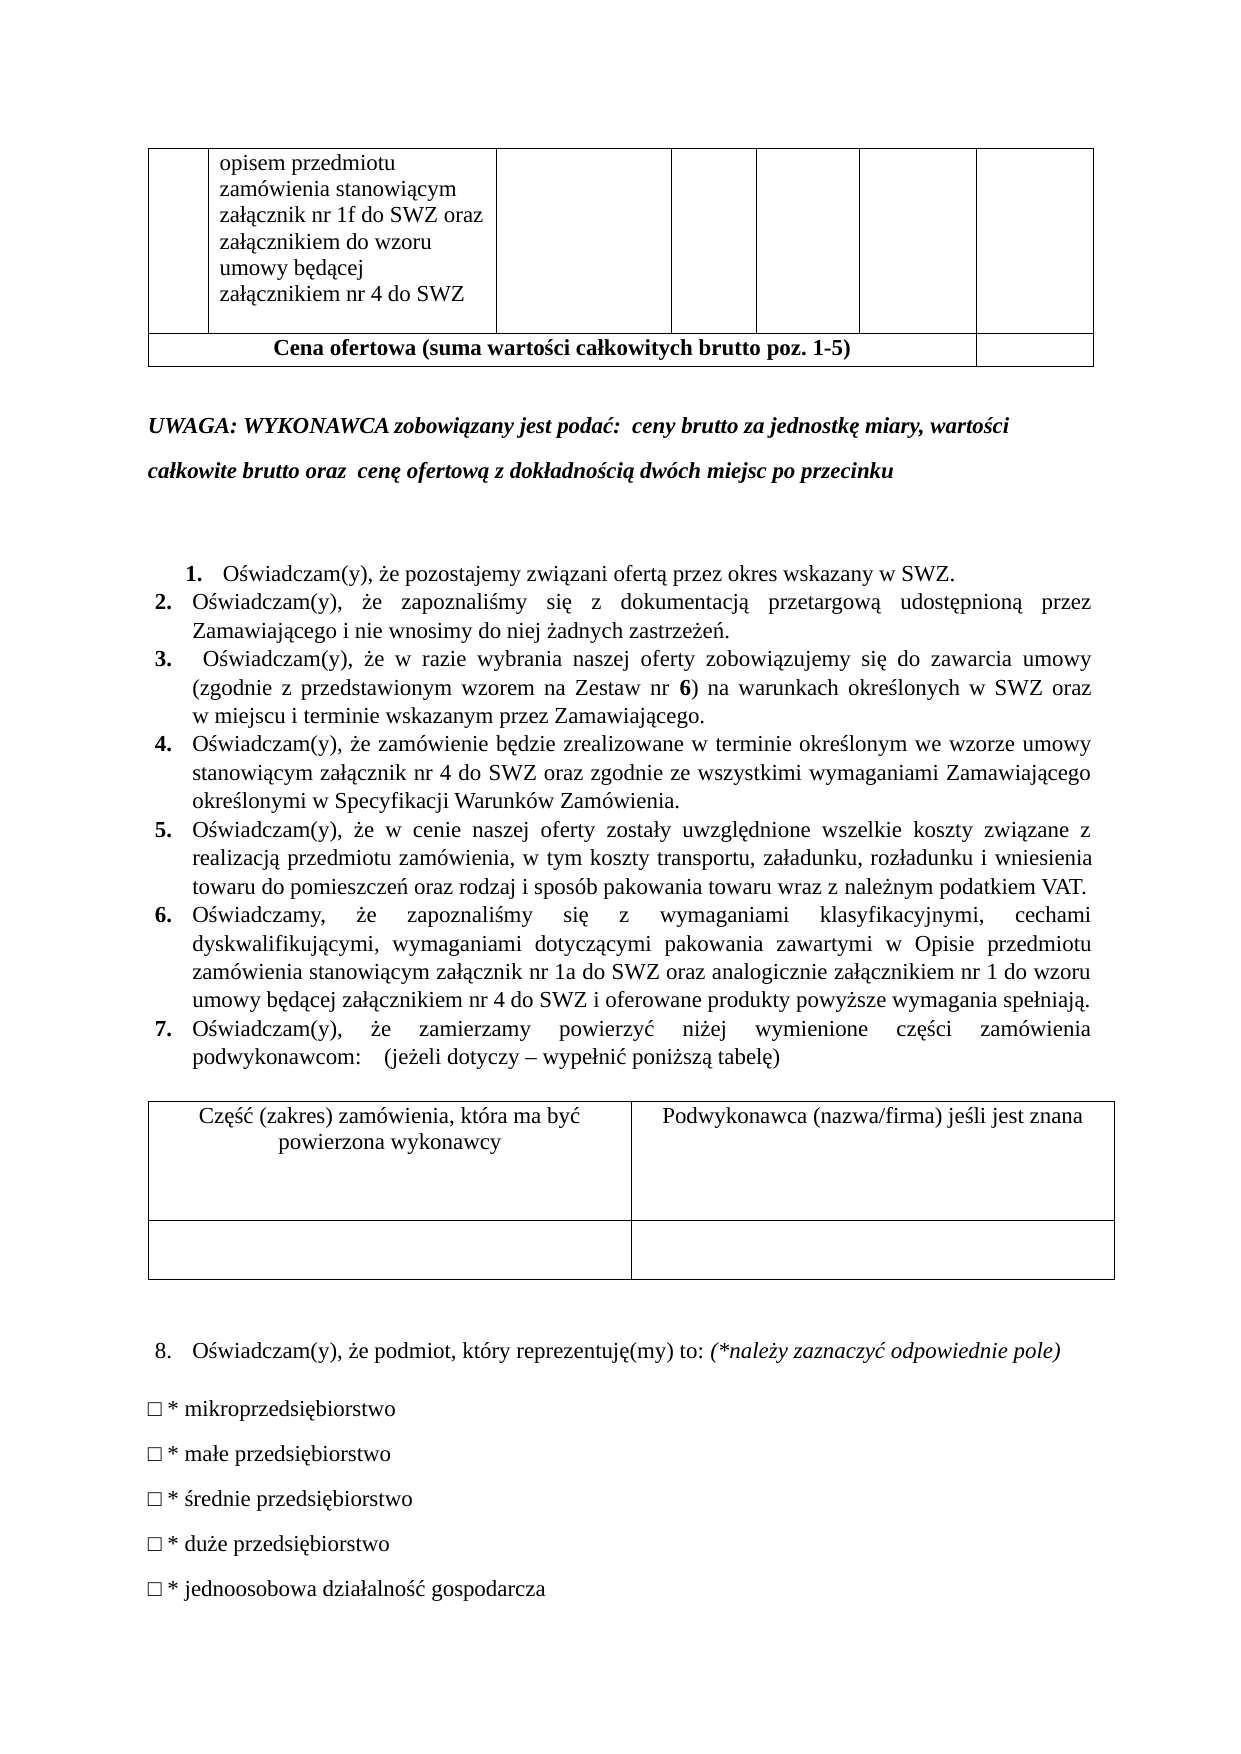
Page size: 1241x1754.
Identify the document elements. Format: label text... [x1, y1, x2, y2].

list Oświadczam(y), że zapoznaliśmy się z dokumentacją przetargową udostępnioną przez Zamawiającego i nie wnosimy do niej żadnych zastrzeżeń. [154, 588, 1093, 643]
text □ * jednoosobowa działalność gospodarcza [148, 1575, 1093, 1602]
table_cell kg [672, 149, 756, 333]
text UWAGA: WYKONAWCA zobowiązany jest podać: ceny brutto za jednostkę miary, wartości [148, 412, 1093, 438]
table_header Część (zakres) zamówienia, która ma być powierzona wykonawcy [149, 1102, 631, 1219]
text □ * średnie przedsiębiorstwo [148, 1485, 1093, 1512]
list Oświadczam(y), że podmiot, który reprezentuję(my) to: (*należy zaznaczyć odpowiednie pole) [154, 1337, 1093, 1364]
table_cell [977, 334, 1093, 366]
text całkowite brutto oraz cenę ofertową z dokładnością dwóch miejsc po przecinku [148, 457, 1093, 483]
list Oświadczam(y), że zamówienie będzie zrealizowane w terminie określonym we wzorze umowy stanowiącym załącznik nr 4 do SWZ oraz zgodnie ze wszystkimi wymaganiami Zamawiającego określonymi w Specyfikacji Warunków Zamówienia. [154, 731, 1093, 814]
text □ * duże przedsiębiorstwo [148, 1530, 1093, 1557]
table_cell [977, 149, 1093, 333]
list Oświadczam(y), że pozostajemy związani ofertą przez okres wskazany w SWZ. [185, 560, 1093, 586]
list Oświadczamy, że zapoznaliśmy się z wymaganiami klasyfikacyjnymi, cechami dyskwalifikującymi, wymaganiami dotyczącymi pakowania zawartymi w Opisie przedmiotu zamówienia stanowiącym załącznik nr 1a do SWZ oraz analogicznie załącznikiem nr 1 do wzoru umowy będącej załącznikiem nr 4 do SWZ i oferowane produkty powyższe wymagania spełniają. [154, 901, 1093, 1013]
text □ * małe przedsiębiorstwo [148, 1440, 1093, 1466]
table_cell Cena ofertowa (suma wartości całkowitych brutto poz. 1-5) [149, 334, 976, 366]
table_cell [497, 149, 671, 333]
list Oświadczam(y), że w razie wybrania naszej oferty zobowiązujemy się do zawarcia umowy (zgodnie z przedstawionym wzorem na Zestaw nr 6) na warunkach określonych w SWZ oraz w miejscu i terminie wskazanym przez Zamawiającego. [154, 645, 1093, 728]
text □ * mikroprzedsiębiorstwo [148, 1395, 1093, 1421]
table_cell 7 [757, 149, 859, 333]
list Oświadczam(y), że zamierzamy powierzyć niżej wymienione części zamówienia podwykonawcom: (jeżeli dotyczy – wypełnić poniższą tabelę) [154, 1015, 1093, 1070]
list Oświadczam(y), że w cenie naszej oferty zostały uwzględnione wszelkie koszty związane z realizacją przedmiotu zamówienia, w tym koszty transportu, załadunku, rozładunku i wniesienia towaru do pomieszczeń oraz rodzaj i sposób pakowania towaru wraz z należnym podatkiem VAT. [154, 816, 1093, 899]
table_cell [632, 1221, 1114, 1279]
table_cell [860, 149, 976, 333]
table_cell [209, 149, 496, 333]
table_cell [149, 1221, 631, 1279]
table_cell 5 [149, 149, 208, 333]
table_header Podwykonawca (nazwa/firma) jeśli jest znana [632, 1102, 1114, 1219]
